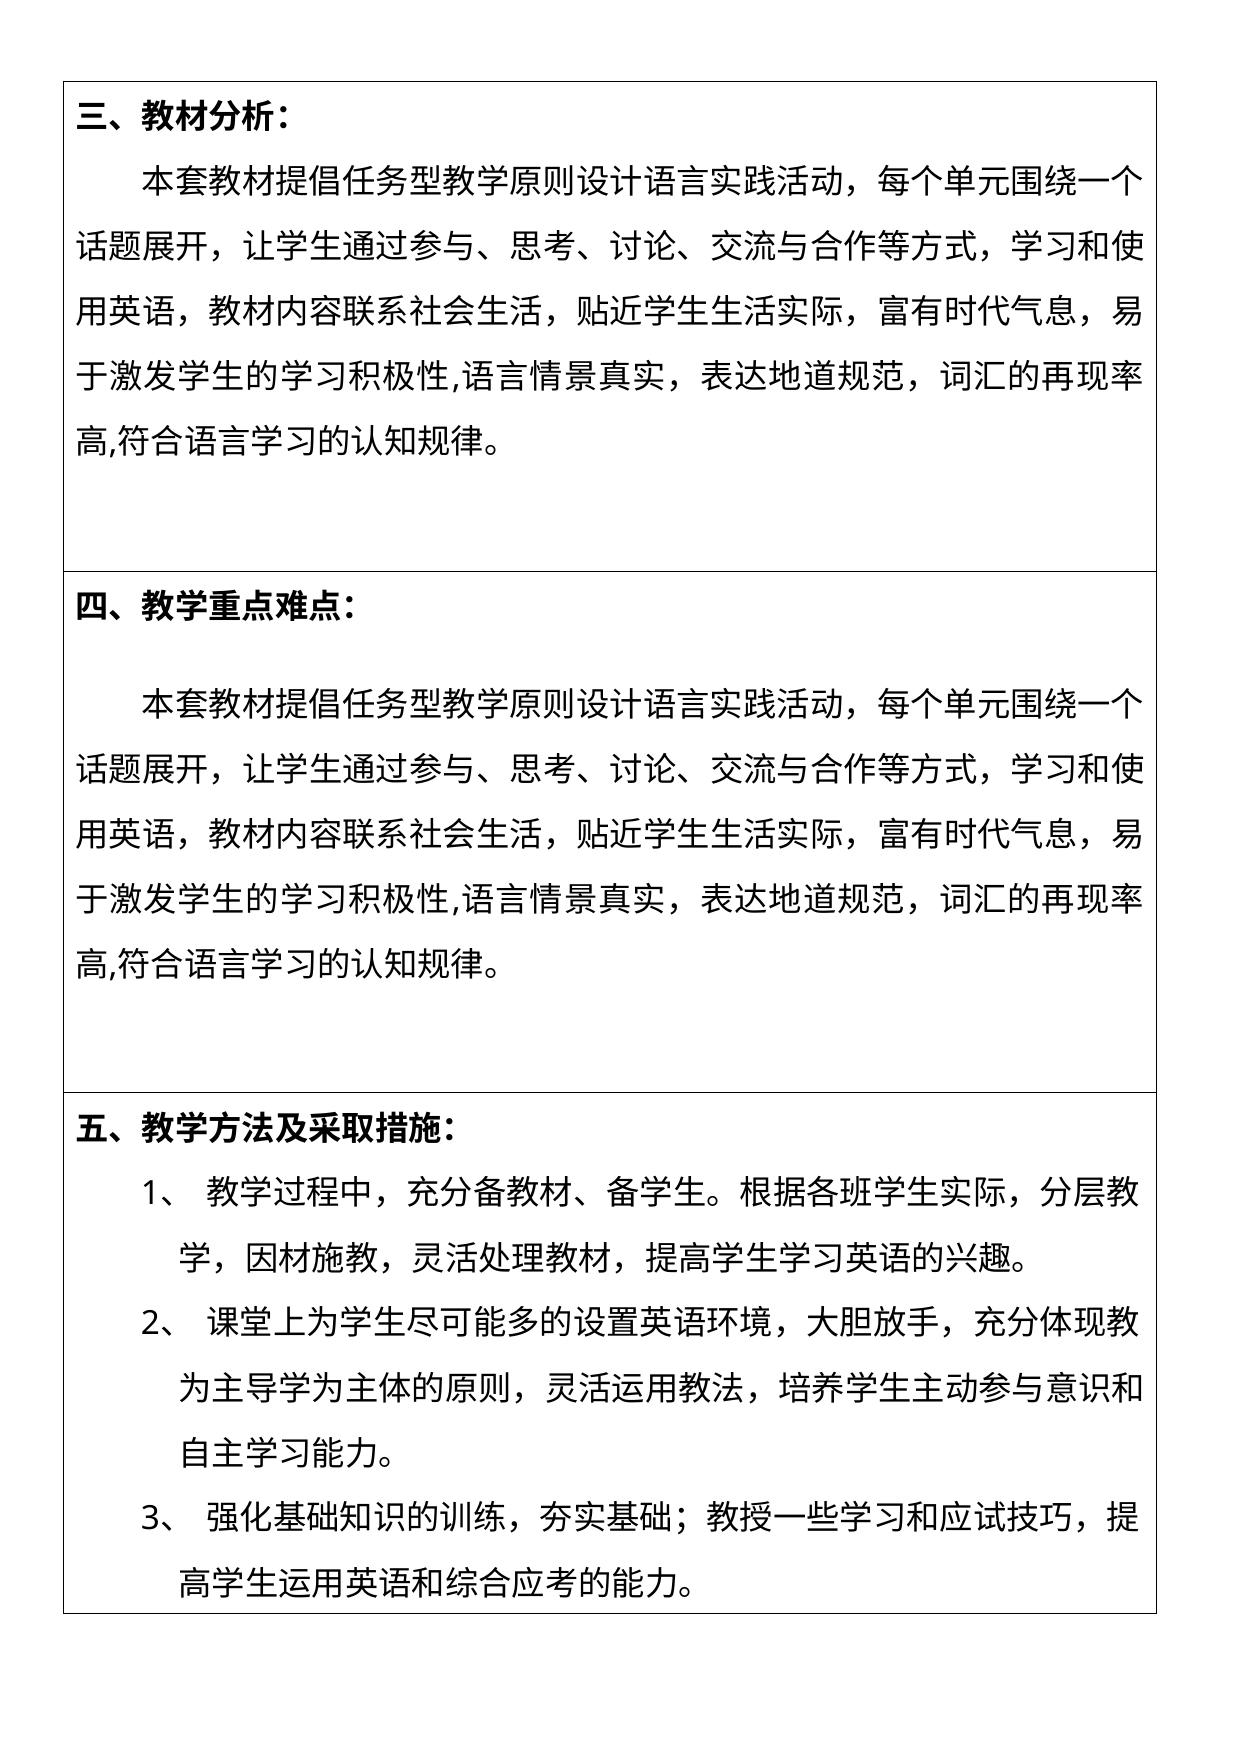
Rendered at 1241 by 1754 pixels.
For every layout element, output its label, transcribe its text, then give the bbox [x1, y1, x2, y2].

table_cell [64, 1093, 1156, 1613]
table_cell 教学重点难点： 本套教材提倡任务型教学原则设计语言实践活动，每个单元围绕一个话题展开，让学生通过参与、思考、讨论、交流与合作等方式，学习和使用英语，教材内容联系社会生活，贴近学生生活实际，富有时代气息，易于激发学生的学习积极性,语言情景真实，表达地道规范，词汇的再现率高,符合语言学习的认知规律。 [64, 572, 1156, 1092]
table_cell 教材分析： 本套教材提倡任务型教学原则设计语言实践活动，每个单元围绕一个话题展开，让学生通过参与、思考、讨论、交流与合作等方式，学习和使用英语，教材内容联系社会生活，贴近学生生活实际，富有时代气息，易于激发学生的学习积极性,语言情景真实，表达地道规范，词汇的再现率高,符合语言学习的认知规律。 [64, 82, 1156, 571]
